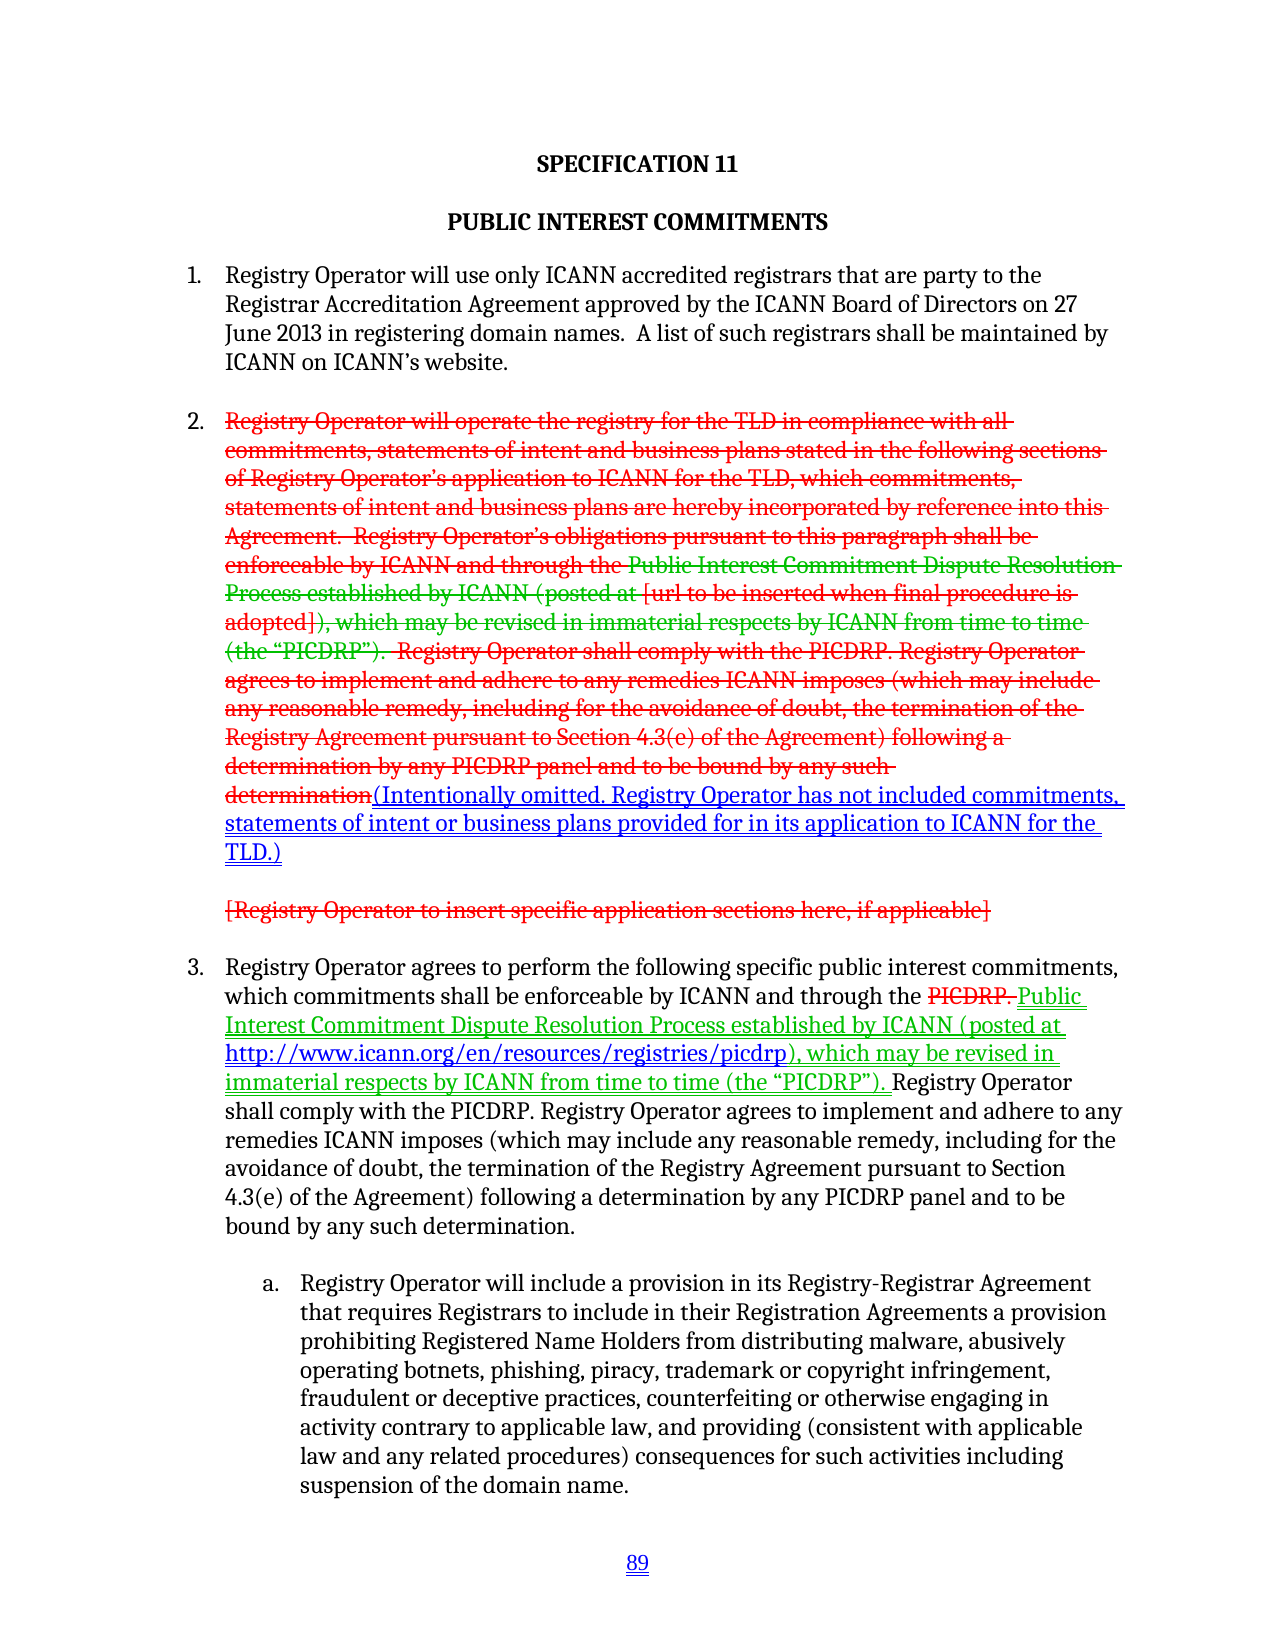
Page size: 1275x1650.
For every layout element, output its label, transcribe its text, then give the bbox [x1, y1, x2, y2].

list Registry Operator will use only ICANN accredited registrars that are party to the Registrar Accreditation Agreement approved by the ICANN Board of Directors on 27 June 2013 in registering domain names. A list of such registrars shall be maintained by ICANN on ICANN’s website. [187, 261, 1125, 376]
list Registry Operator will operate the registry for the TLD in compliance with all commitments, statements of intent and business plans stated in the following sections of Registry Operator’s application to ICANN for the TLD, which commitments, statements of intent and business plans are hereby incorporated by reference into this Agreement. Registry Operator’s obligations pursuant to this paragraph shall be enforceable by ICANN and through the Public Interest Commitment Dispute Resolution Process established by ICANN (posted at [url to be inserted when final procedure is adopted]), which may be revised in immaterial respects by ICANN from time to time (the “PICDRP”). Registry Operator shall comply with the PICDRP. Registry Operator agrees to implement and adhere to any remedies ICANN imposes (which may include any reasonable remedy, including for the avoidance of doubt, the termination of the Registry Agreement pursuant to Section 4.3(e) of the Agreement) following a determination by any PICDRP panel and to be bound by any such determination(Intentionally omitted. Registry Operator has not included commitments, statements of intent or business plans provided for in its application to ICANN for the TLD.) [187, 407, 1125, 867]
list Registry Operator will include a provision in its Registry-Registrar Agreement that requires Registrars to include in their Registration Agreements a provision prohibiting Registered Name Holders from distributing malware, abusively operating botnets, phishing, piracy, trademark or copyright infringement, fraudulent or deceptive practices, counterfeiting or otherwise engaging in activity contrary to applicable law, and providing (consistent with applicable law and any related procedures) consequences for such activities including suspension of the domain name. [262, 1269, 1125, 1499]
list [Registry Operator to insert specific application sections here, if applicable] [225, 896, 1125, 924]
list Registry Operator agrees to perform the following specific public interest commitments, which commitments shall be enforceable by ICANN and through the PICDRP. Public Interest Commitment Dispute Resolution Process established by ICANN (posted at http://www.icann.org/en/resources/registries/picdrp), which may be revised in immaterial respects by ICANN from time to time (the “PICDRP”). Registry Operator shall comply with the PICDRP. Registry Operator agrees to implement and adhere to any remedies ICANN imposes (which may include any reasonable remedy, including for the avoidance of doubt, the termination of the Registry Agreement pursuant to Section 4.3(e) of the Agreement) following a determination by any PICDRP panel and to be bound by any such determination. [187, 953, 1125, 1241]
text PUBLIC INTEREST COMMITMENTS [150, 150, 1125, 236]
